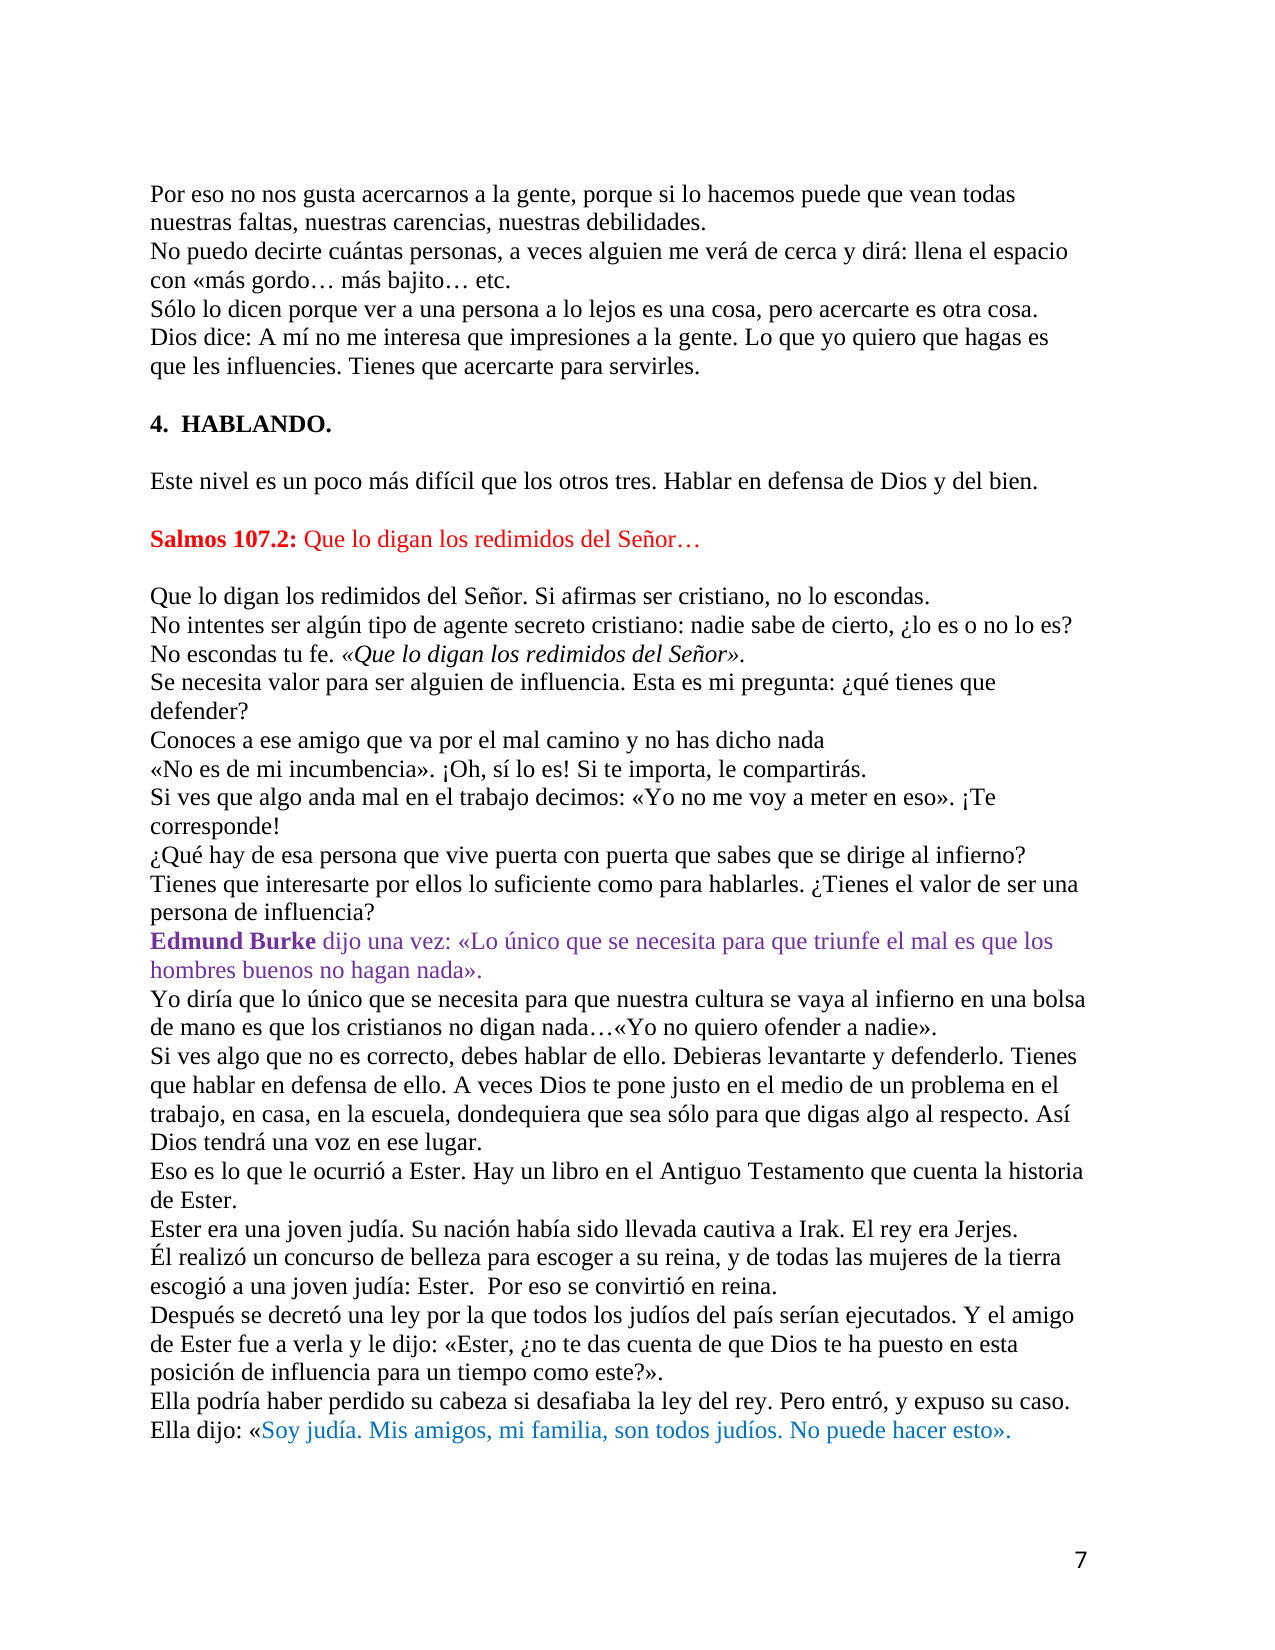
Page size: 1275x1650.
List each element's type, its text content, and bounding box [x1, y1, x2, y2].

text Conoces a ese amigo que va por el mal camino y no has dicho nada [150, 725, 1087, 754]
text Yo diría que lo único que se necesita para que nuestra cultura se vaya al infierno en una bolsa de mano es que los cristianos no digan nada…«Yo no quiero ofender a nadie». [150, 984, 1087, 1041]
text Si ves que algo anda mal en el trabajo decimos: «Yo no me voy a meter en eso». ¡Te corresponde! [150, 782, 1087, 840]
text Que lo digan los redimidos del Señor. Si afirmas ser cristiano, no lo escondas. [150, 581, 1087, 610]
text Dios dice: A mí no me interesa que impresiones a la gente. Lo que yo quiero que hagas es que les influencies. Tienes que acercarte para servirles. [150, 322, 1087, 380]
text Salmos 107.2: Que lo digan los redimidos del Señor… [150, 524, 1087, 552]
text Él realizó un concurso de belleza para escoger a su reina, y de todas las mujeres de la tierra escogió a una joven judía: Ester. Por eso se convirtió en reina. [150, 1242, 1087, 1300]
text Por eso no nos gusta acercarnos a la gente, porque si lo hacemos puede que vean todas nuestras faltas, nuestras carencias, nuestras debilidades. [150, 179, 1087, 236]
text No intentes ser algún tipo de agente secreto cristiano: nadie sabe de cierto, ¿lo es o no lo es? No escondas tu fe. «Que lo digan los redimidos del Señor». [150, 610, 1087, 667]
text Ester era una joven judía. Su nación había sido llevada cautiva a Irak. El rey era Jerjes. [150, 1214, 1087, 1242]
text Edmund Burke dijo una vez: «Lo único que se necesita para que triunfe el mal es que los hombres buenos no hagan nada». [150, 926, 1087, 984]
text Si ves algo que no es correcto, debes hablar de ello. Debieras levantarte y defenderlo. Tienes que hablar en defensa de ello. A veces Dios te pone justo en el medio de un problema en el trabajo, en casa, en la escuela, dondequiera que sea sólo para que digas algo al respecto. Así Dios tendrá una voz en ese lugar. [150, 1041, 1087, 1156]
text «No es de mi incumbencia». ¡Oh, sí lo es! Si te importa, le compartirás. [150, 754, 1087, 782]
text Sólo lo dicen porque ver a una persona a lo lejos es una cosa, pero acercarte es otra cosa. [150, 294, 1087, 322]
text Este nivel es un poco más difícil que los otros tres. Hablar en defensa de Dios y del bien. [150, 466, 1087, 495]
text Tienes que interesarte por ellos lo suficiente como para hablarles. ¿Tienes el valor de ser una persona de influencia? [150, 869, 1087, 926]
text 4. HABLANDO. [150, 409, 1087, 437]
text ¿Qué hay de esa persona que vive puerta con puerta que sabes que se dirige al infierno? [150, 840, 1087, 869]
text Se necesita valor para ser alguien de influencia. Esta es mi pregunta: ¿qué tienes que defender? [150, 667, 1087, 725]
text Ella podría haber perdido su cabeza si desafiaba la ley del rey. Pero entró, y expuso su caso. [150, 1386, 1087, 1415]
text Eso es lo que le ocurrió a Ester. Hay un libro en el Antiguo Testamento que cuenta la historia de Ester. [150, 1156, 1087, 1214]
text Después se decretó una ley por la que todos los judíos del país serían ejecutados. Y el amigo de Ester fue a verla y le dijo: «Ester, ¿no te das cuenta de que Dios te ha puesto en esta posición de influencia para un tiempo como este?». [150, 1300, 1087, 1386]
text Ella dijo: «Soy judía. Mis amigos, mi familia, son todos judíos. No puede hacer esto». [150, 1415, 1087, 1444]
text No puedo decirte cuántas personas, a veces alguien me verá de cerca y dirá: llena el espacio con «más gordo… más bajito… etc. [150, 236, 1087, 294]
